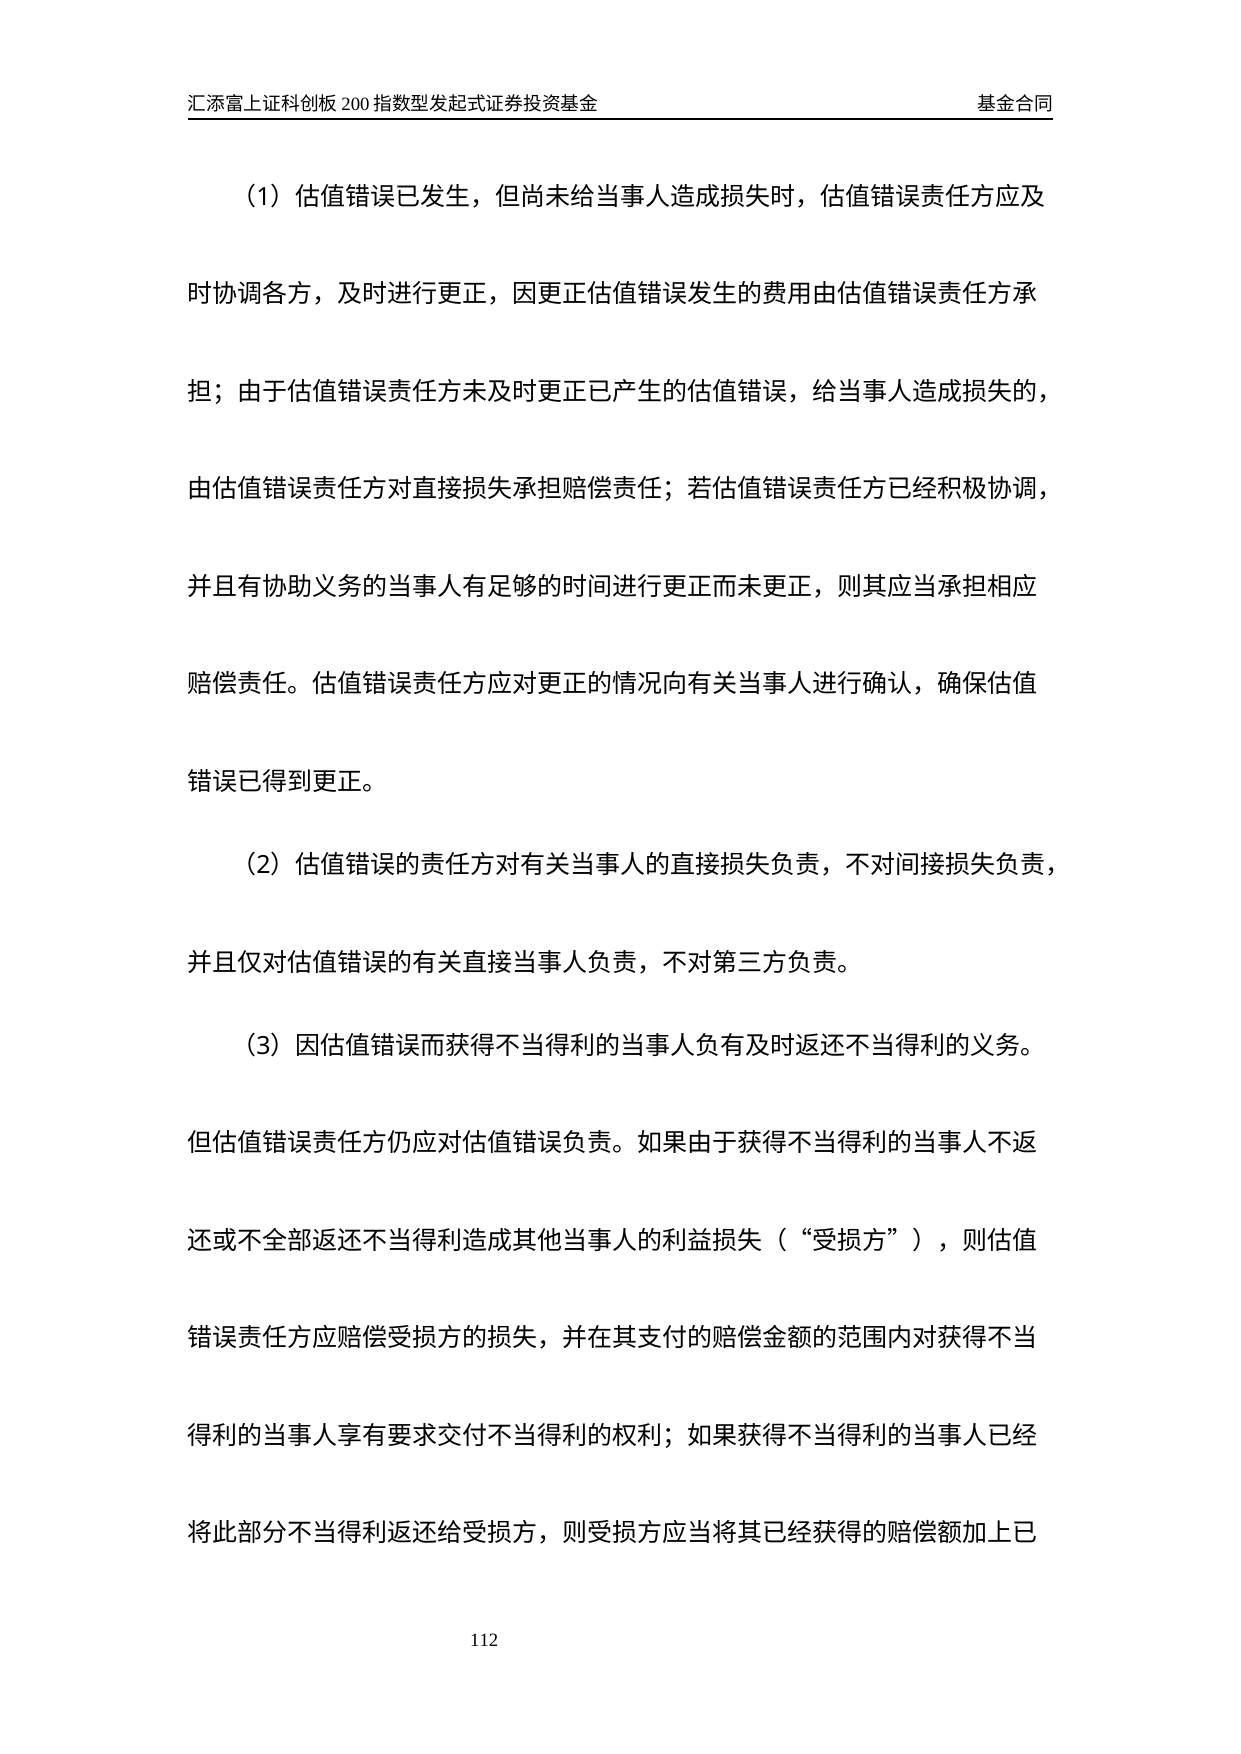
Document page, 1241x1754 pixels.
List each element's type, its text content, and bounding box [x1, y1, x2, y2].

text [187, 1011, 1053, 1563]
text （1）估值错误已发生，但尚未给当事人造成损失时，估值错误责任方应及时协调各方，及时进行更正，因更正估值错误发生的费用由估值错误责任方承担；由于估值错误责任方未及时更正已产生的估值错误，给当事人造成损失的，由估值错误责任方对直接损失承担赔偿责任；若估值错误责任方已经积极协调，并且有协助义务的当事人有足够的时间进行更正而未更正，则其应当承担相应赔偿责任。估值错误责任方应对更正的情况向有关当事人进行确认，确保估值错误已得到更正。 [187, 162, 1053, 812]
text （2）估值错误的责任方对有关当事人的直接损失负责，不对间接损失负责，并且仅对估值错误的有关直接当事人负责，不对第三方负责。 [187, 830, 1053, 993]
